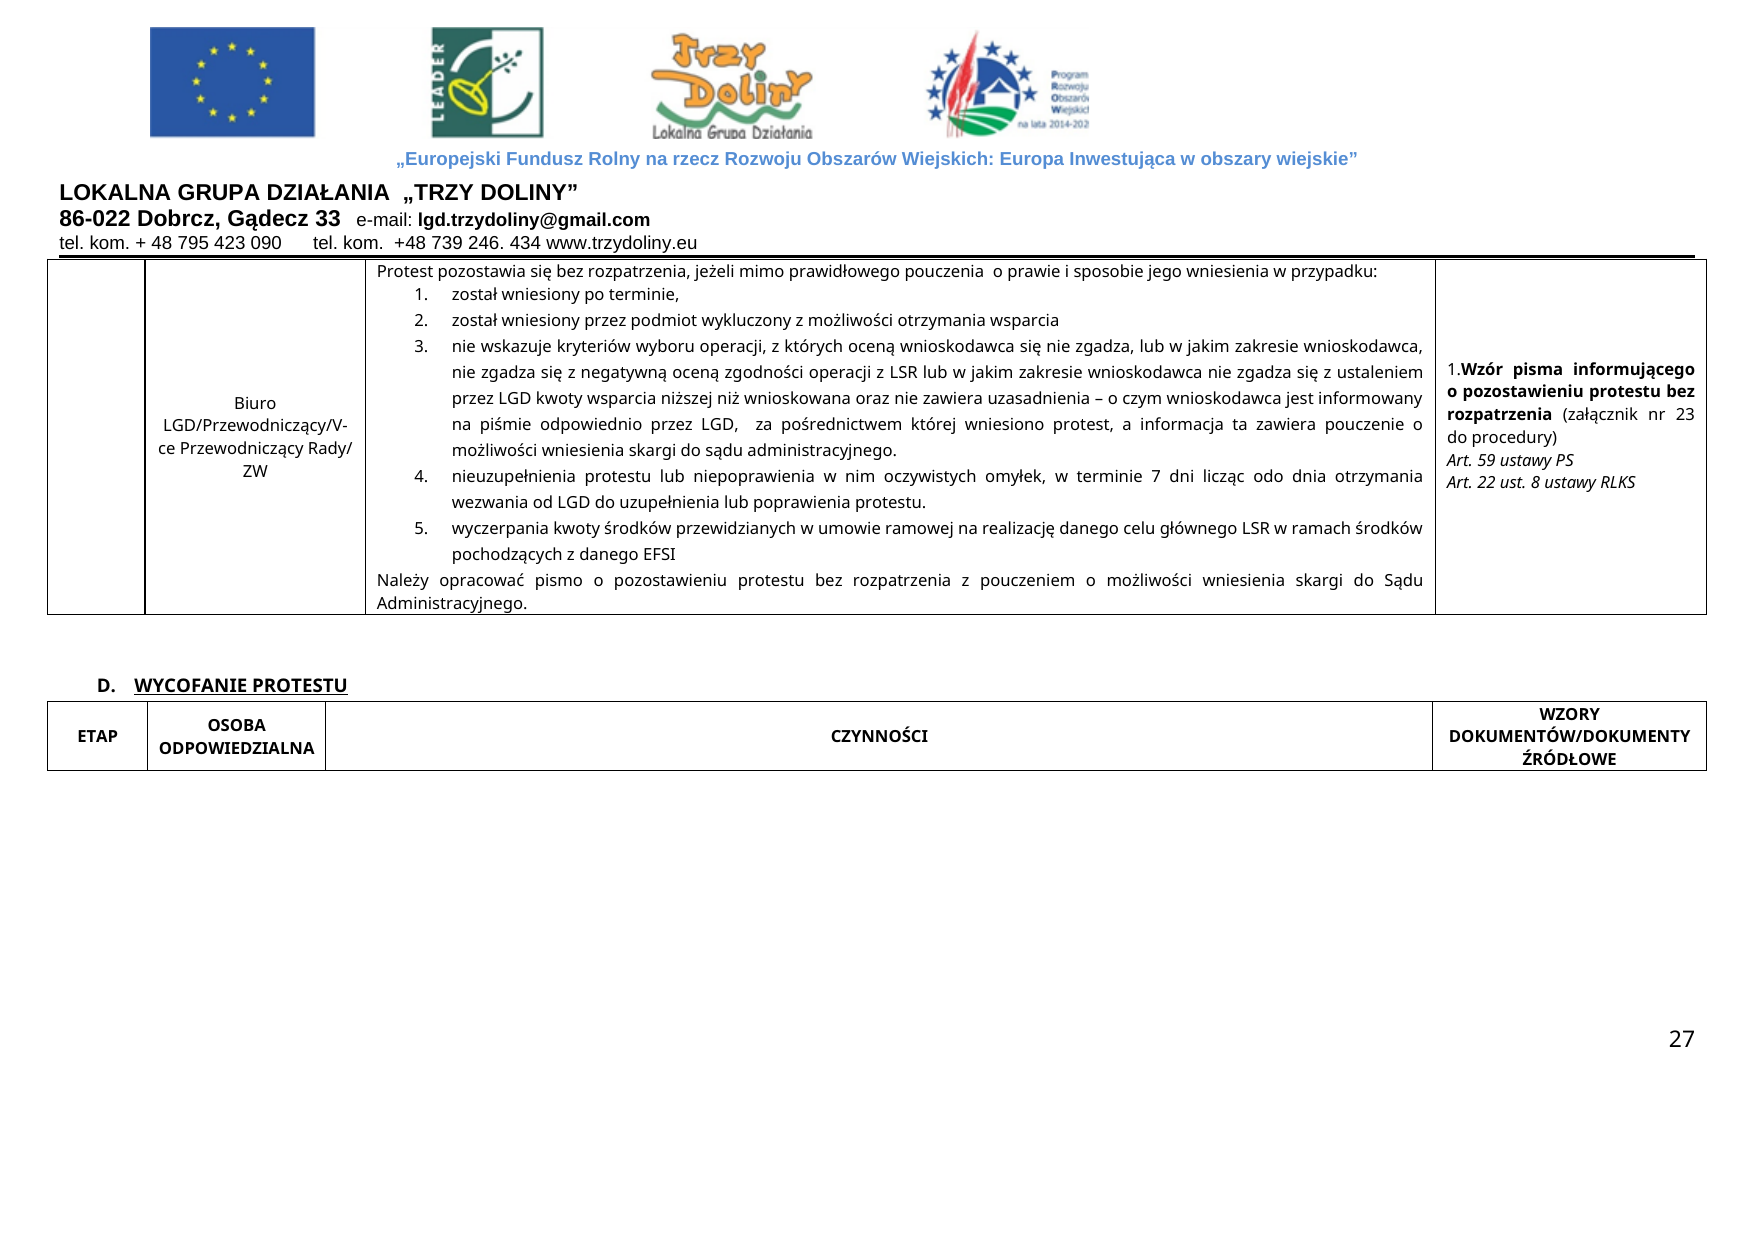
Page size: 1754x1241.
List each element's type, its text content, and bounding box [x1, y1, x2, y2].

table_header CZYNNOŚCI [326, 702, 1432, 770]
table_header WZORY DOKUMENTÓW/DOKUMENTY ŹRÓDŁOWE [1433, 702, 1706, 770]
picture [150, 27, 1091, 139]
subtitle WYCOFANIE PROTESTU [97, 672, 1695, 697]
table_cell 1.Wzór pisma informującego o pozostawieniu protestu bez rozpatrzenia (załącznik nr 23 do procedury) Art. 59 ustawy PS Art. 22 ust. 8 ustawy RLKS [1436, 260, 1706, 614]
table_header ETAP [48, 702, 147, 770]
table_cell Biuro LGD/Przewodniczący/V-ce Przewodniczący Rady/ ZW [146, 260, 365, 614]
table_cell Protest pozostawia się bez rozpatrzenia, jeżeli mimo prawidłowego pouczenia o prawie i sposobie jego wniesienia w przypadku: został wniesiony po terminie, został wniesiony przez podmiot wykluczony z możliwości otrzymania wsparcia nie wskazuje kryteriów wyboru operacji, z których oceną wnioskodawca się nie zgadza, lub w jakim zakresie wnioskodawca, nie zgadza się z negatywną oceną zgodności operacji z LSR lub w jakim zakresie wnioskodawca nie zgadza się z ustaleniem przez LGD kwoty wsparcia niższej niż wnioskowana oraz nie zawiera uzasadnienia – o czym wnioskodawca jest informowany na piśmie odpowiednio przez LGD, za pośrednictwem której wniesiono protest, a informacja ta zawiera pouczenie o możliwości wniesienia skargi do sądu administracyjnego. nieuzupełnienia protestu lub niepoprawienia w nim oczywistych omyłek, w terminie 7 dni licząc odo dnia otrzymania wezwania od LGD do uzupełnienia lub poprawienia protestu. wyczerpania kwoty środków przewidzianych w umowie ramowej na realizację danego celu głównego LSR w ramach środków pochodzących z danego EFSI Należy opracować pismo o pozostawieniu protestu bez rozpatrzenia z pouczeniem o możliwości wniesienia skargi do Sądu Administracyjnego. [366, 260, 1435, 614]
table_header OSOBA ODPOWIEDZIALNA [148, 702, 325, 770]
